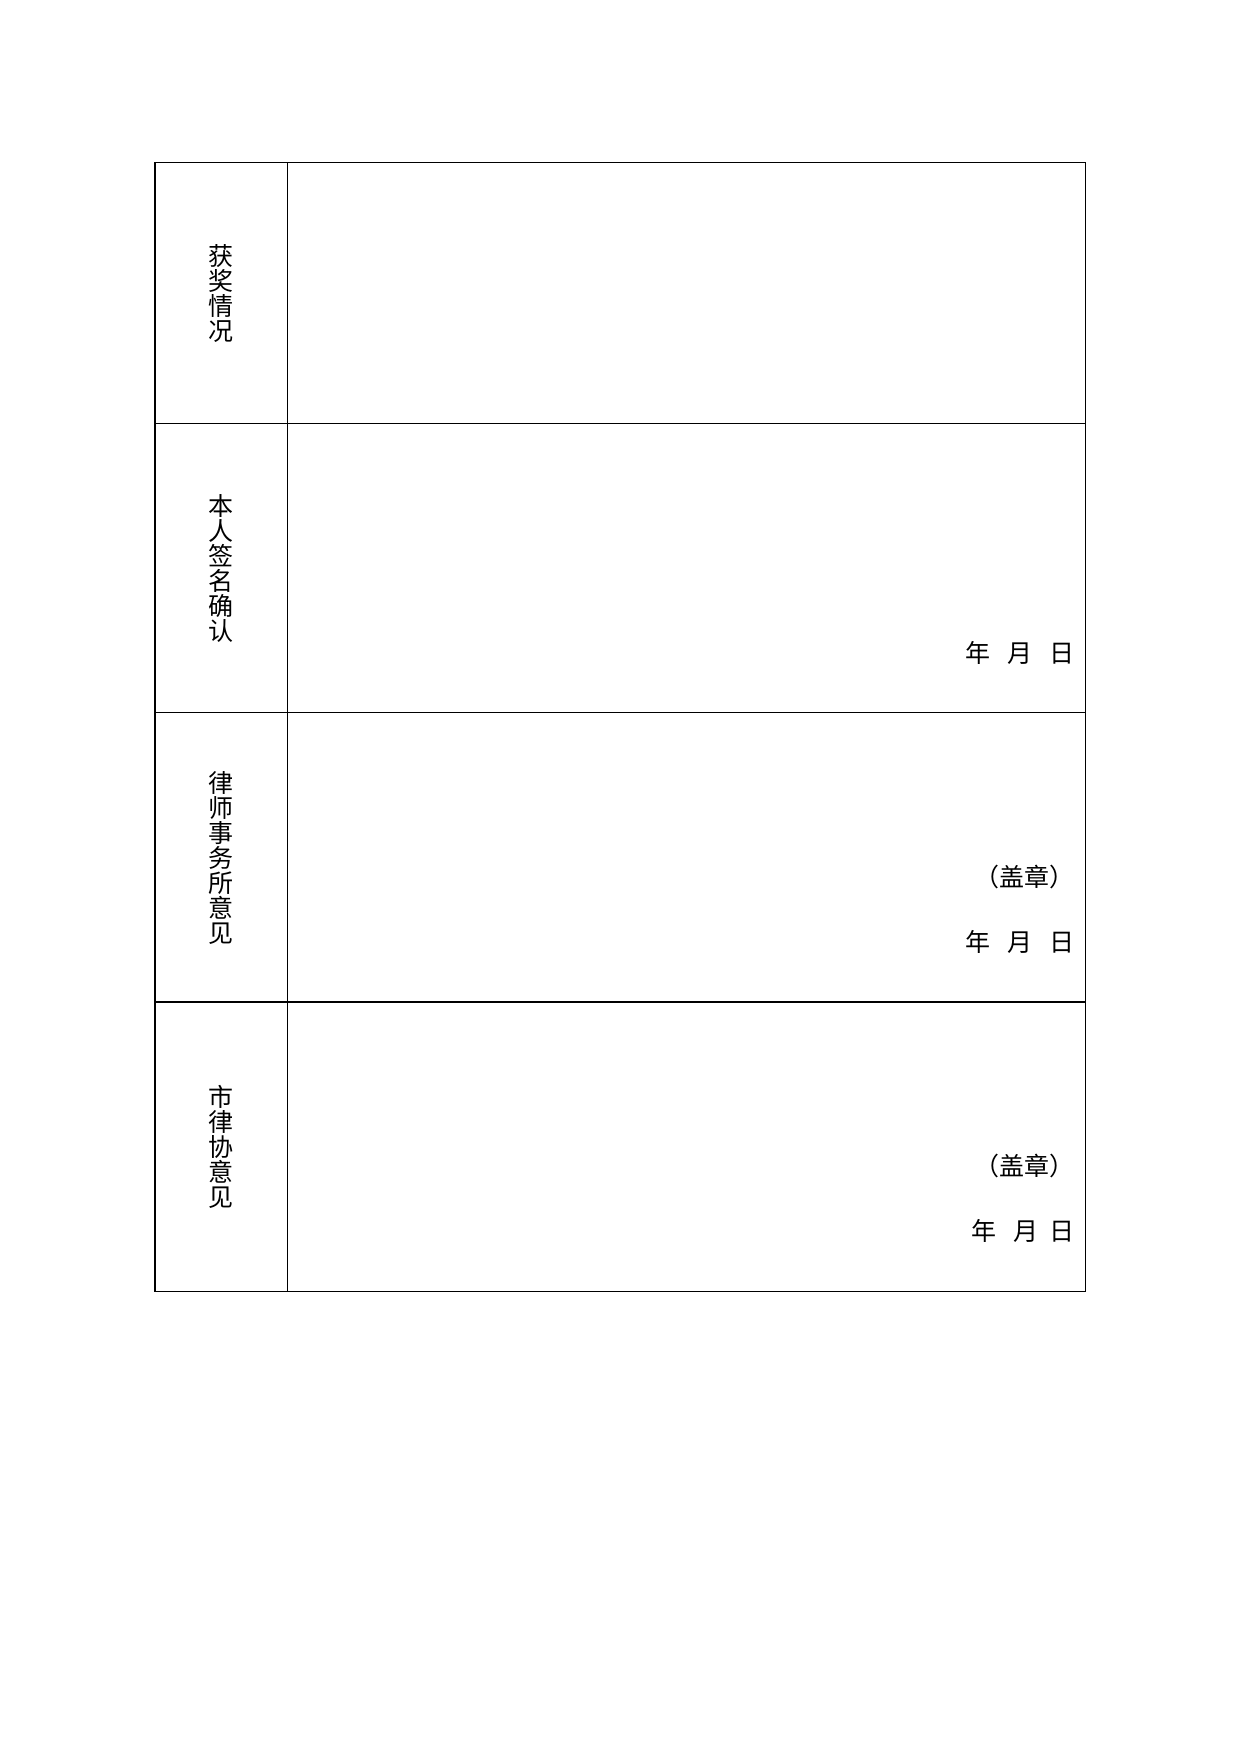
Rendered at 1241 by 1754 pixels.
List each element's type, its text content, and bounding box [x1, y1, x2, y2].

table_cell （盖章） 年 月 日 [288, 713, 1085, 1001]
table_cell 本人签名确认 [156, 424, 287, 712]
table_cell （盖章） 年 月 日 [288, 1003, 1085, 1291]
table_cell 年 月 日 [288, 424, 1085, 712]
table_cell 市律协意见 [156, 1003, 287, 1291]
table_cell [288, 163, 1085, 423]
table_cell 获奖情况 [156, 163, 287, 423]
table_cell 律师事务所意见 [156, 713, 287, 1001]
